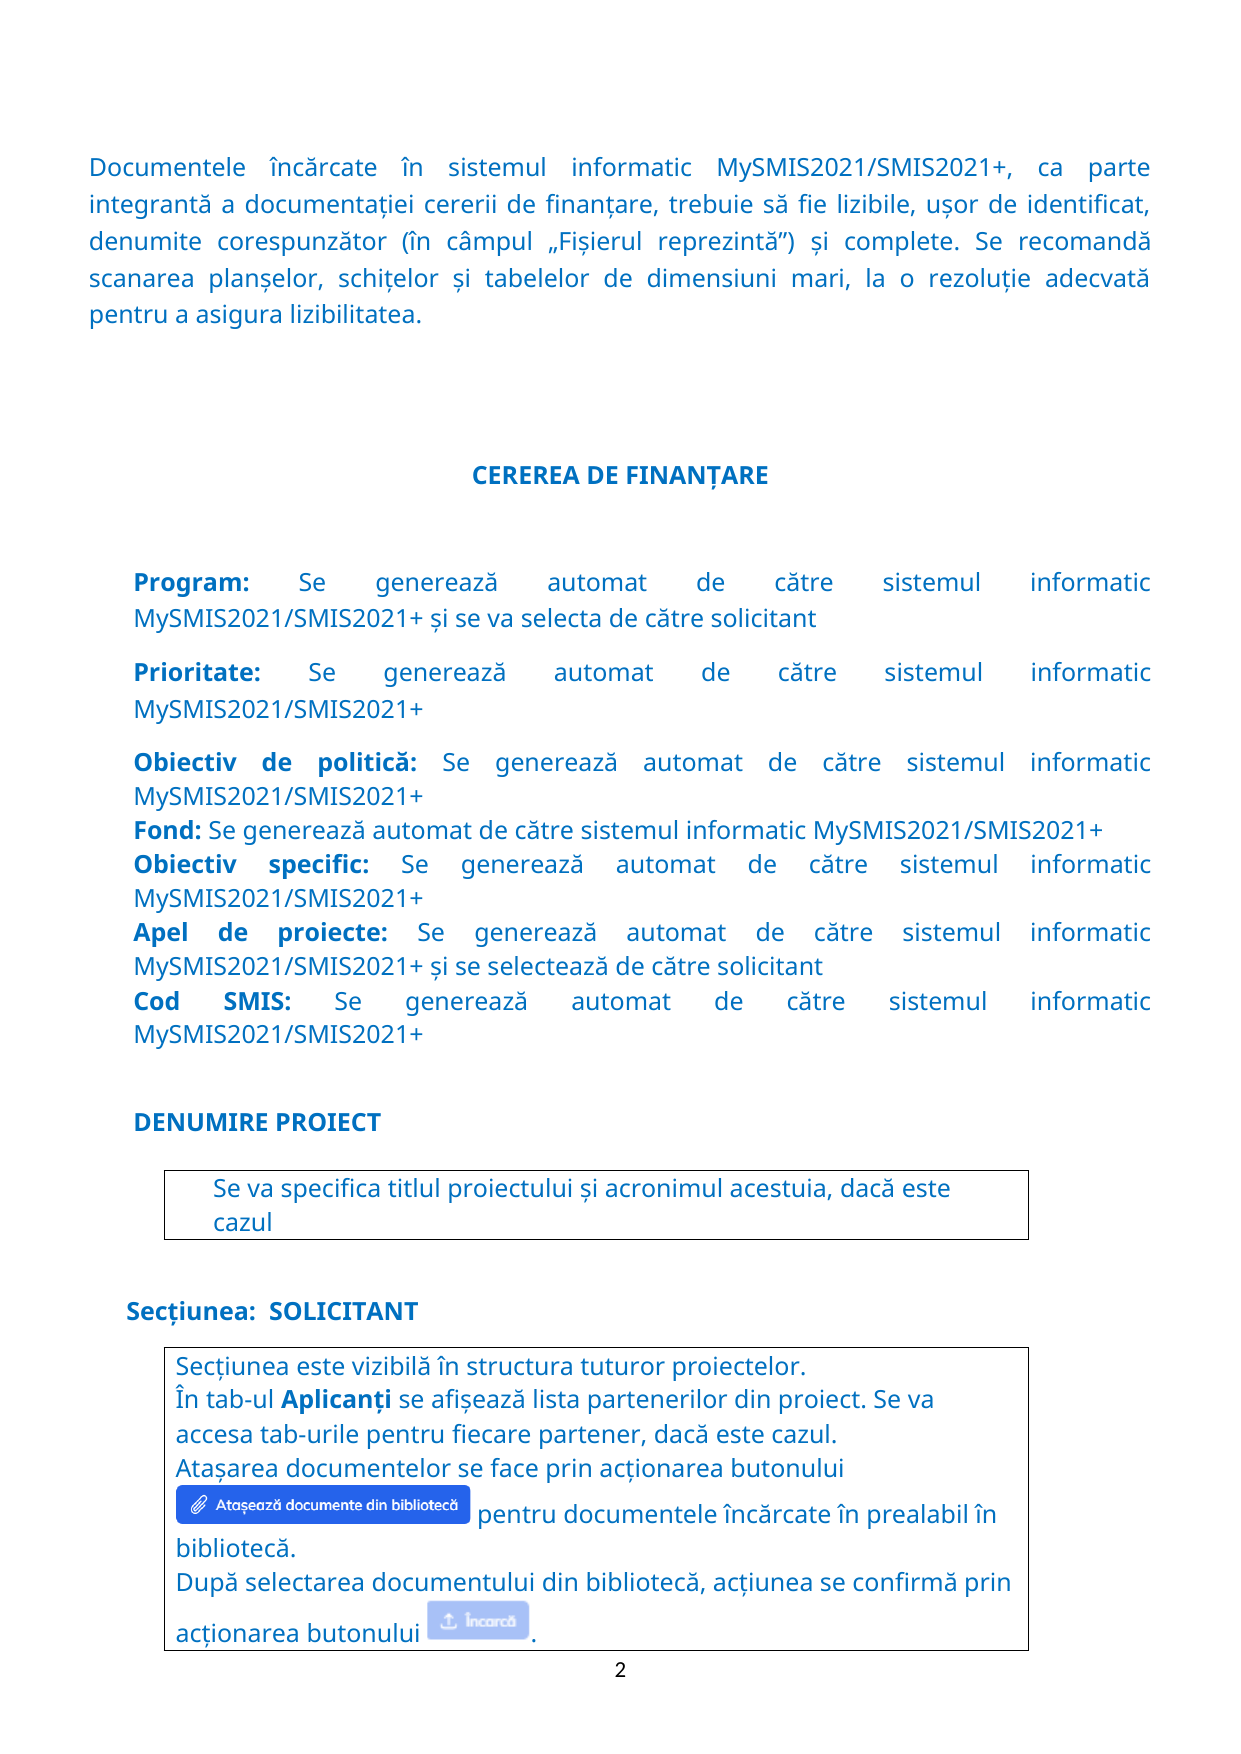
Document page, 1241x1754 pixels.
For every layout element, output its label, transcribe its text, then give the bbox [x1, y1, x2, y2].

text DENUMIRE PROIECT [133, 1105, 1152, 1139]
text Prioritate: Se generează automat de către sistemul informatic MySMIS2021/SMIS2021+ [133, 654, 1152, 725]
table_header Se va specifica titlul proiectului și acronimul acestuia, dacă este cazul [165, 1171, 1028, 1239]
picture [427, 1598, 531, 1643]
text Fond: Se generează automat de către sistemul informatic MySMIS2021/SMIS2021+ [133, 813, 1152, 847]
text CEREREA DE FINANȚARE [89, 457, 1152, 491]
text Cod SMIS: Se generează automat de către sistemul informatic MySMIS2021/SMIS2021+ [133, 983, 1152, 1051]
text Apel de proiecte: Se generează automat de către sistemul informatic MySMIS2021/SMIS2021+ și se selectează de către solicitant [133, 915, 1152, 983]
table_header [165, 1348, 1028, 1650]
text Obiectiv de politică: Se generează automat de către sistemul informatic MySMIS2021/SMIS2021+ [133, 745, 1152, 813]
text Obiectiv specific: Se generează automat de către sistemul informatic MySMIS2021/SMIS2021+ [133, 847, 1152, 915]
text Secțiunea: SOLICITANT [126, 1294, 1152, 1328]
text Program: Se generează automat de către sistemul informatic MySMIS2021/SMIS2021+ și se va selecta de către solicitant [133, 564, 1152, 635]
text Documentele încărcate în sistemul informatic MySMIS2021/SMIS2021+, ca parte integrantă a documentației cererii de finanțare, trebuie să fie lizibile, ușor de identificat, denumite corespunzător (în câmpul „Fișierul reprezintă”) şi complete. Se recomandă scanarea planșelor, schițelor și tabelelor de dimensiuni mari, la o rezoluție adecvată pentru a asigura lizibilitatea. [89, 150, 1152, 331]
